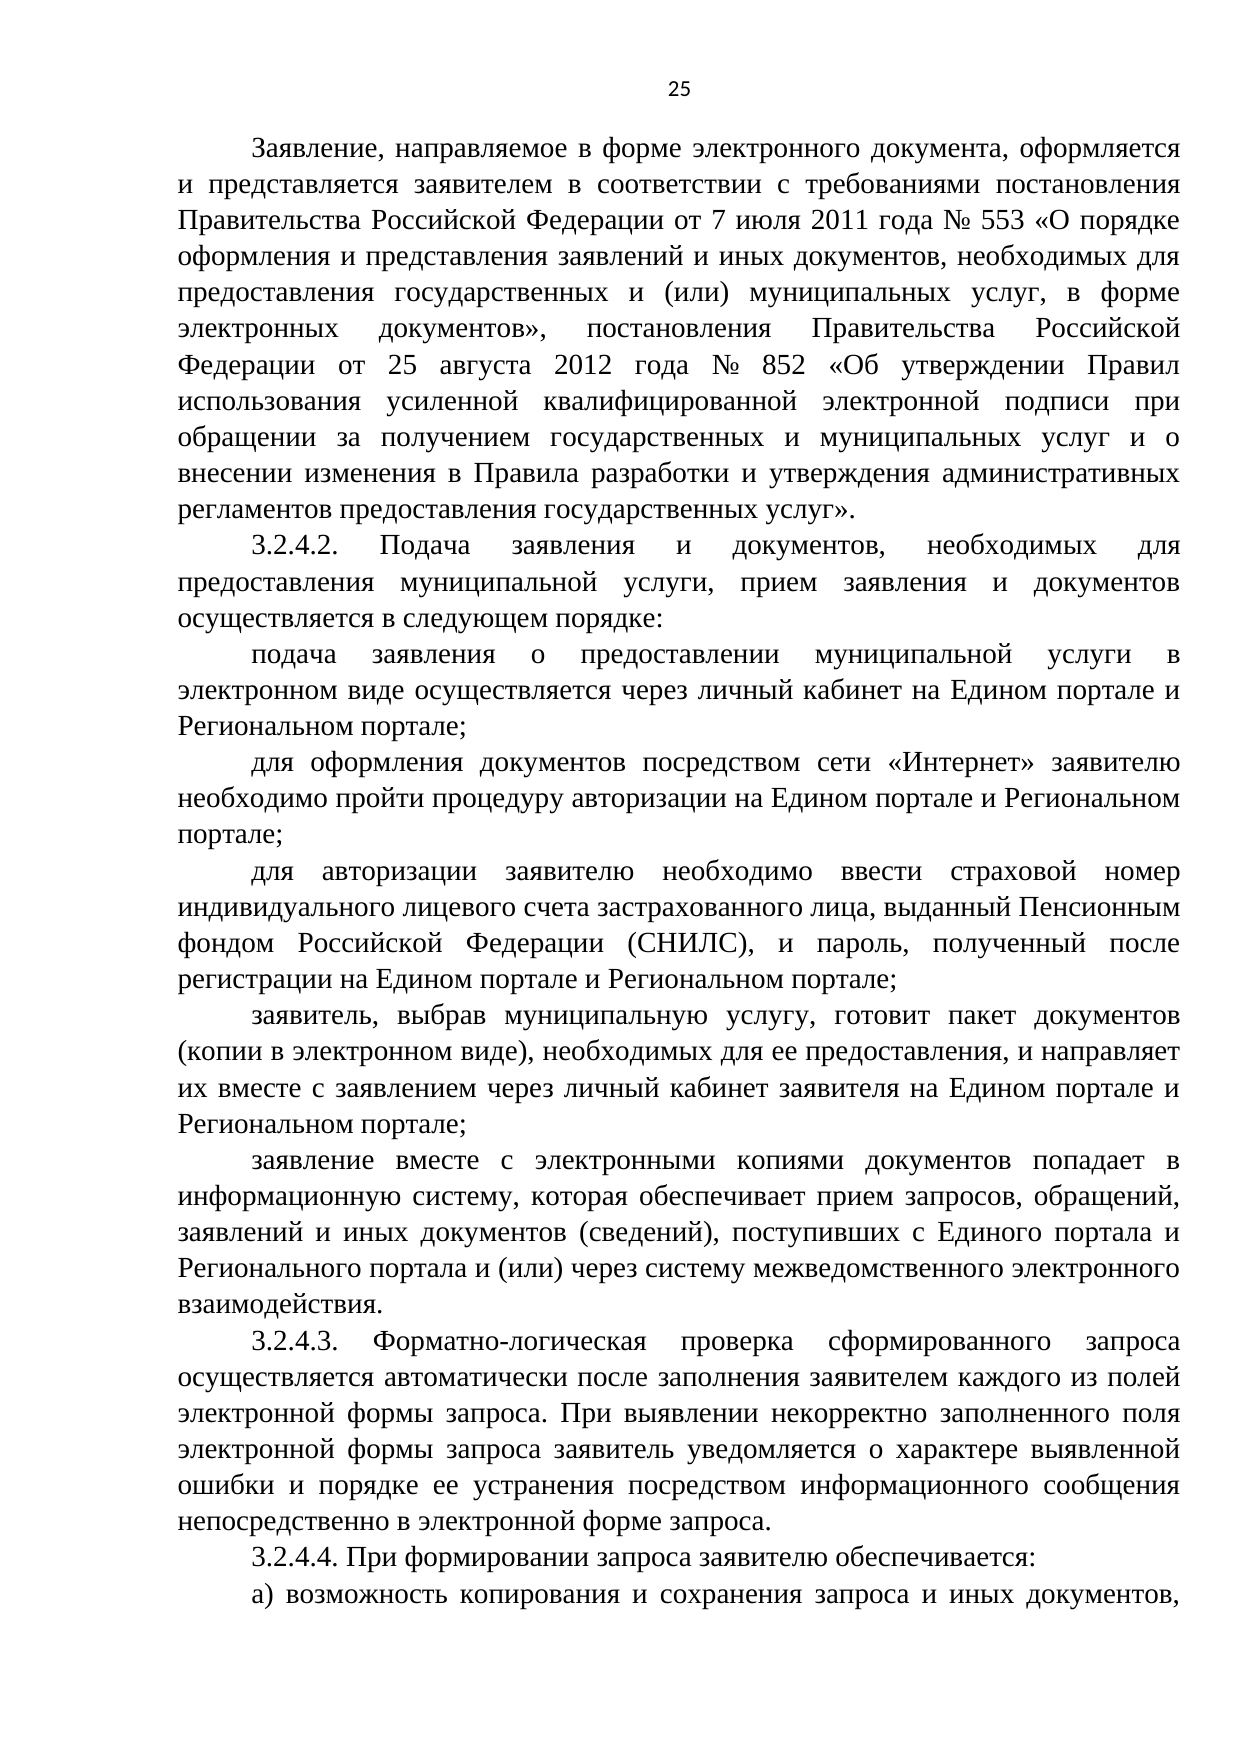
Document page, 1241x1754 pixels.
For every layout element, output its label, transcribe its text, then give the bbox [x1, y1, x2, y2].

text Заявление, направляемое в форме электронного документа, оформляется и представляется заявителем в соответствии с требованиями постановления Правительства Российской Федерации от 7 июля 2011 года № 553 «О порядке оформления и представления заявлений и иных документов, необходимых для предоставления государственных и (или) муниципальных услуг, в форме электронных документов», постановления Правительства Российской Федерации от 25 августа 2012 года № 852 «Об утверждении Правил использования усиленной квалифицированной электронной подписи при обращении за получением государственных и муниципальных услуг и о внесении изменения в Правила разработки и утверждения административных регламентов предоставления государственных услуг». [177, 130, 1181, 525]
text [177, 1576, 1181, 1609]
text для оформления документов посредством сети «Интернет» заявителю необходимо пройти процедуру авторизации на Едином портале и Региональном портале; [177, 744, 1181, 850]
text заявление вместе с электронными копиями документов попадает в информационную систему, которая обеспечивает прием запросов, обращений, заявлений и иных документов (сведений), поступивших с Единого портала и Регионального портала и (или) через систему межведомственного электронного взаимодействия. [177, 1142, 1181, 1320]
text 3.2.4.3. Форматно-логическая проверка сформированного запроса осуществляется автоматически после заполнения заявителем каждого из полей электронной формы запроса. При выявлении некорректно заполненного поля электронной формы запроса заявитель уведомляется о характере выявленной ошибки и порядке ее устранения посредством информационного сообщения непосредственно в электронной форме запроса. [177, 1323, 1181, 1537]
text подача заявления о предоставлении муниципальной услуги в электронном виде осуществляется через личный кабинет на Едином портале и Региональном портале; [177, 636, 1181, 742]
text 3.2.4.4. При формировании запроса заявителю обеспечивается: [177, 1539, 1181, 1573]
text 3.2.4.2. Подача заявления и документов, необходимых для предоставления муниципальной услуги, прием заявления и документов осуществляется в следующем порядке: [177, 527, 1181, 633]
text заявитель, выбрав муниципальную услугу, готовит пакет документов (копии в электронном виде), необходимых для ее предоставления, и направляет их вместе с заявлением через личный кабинет заявителя на Едином портале и Региональном портале; [177, 997, 1181, 1139]
text для авторизации заявителю необходимо ввести страховой номер индивидуального лицевого счета застрахованного лица, выданный Пенсионным фондом Российской Федерации (СНИЛС), и пароль, полученный после регистрации на Едином портале и Региональном портале; [177, 853, 1181, 995]
